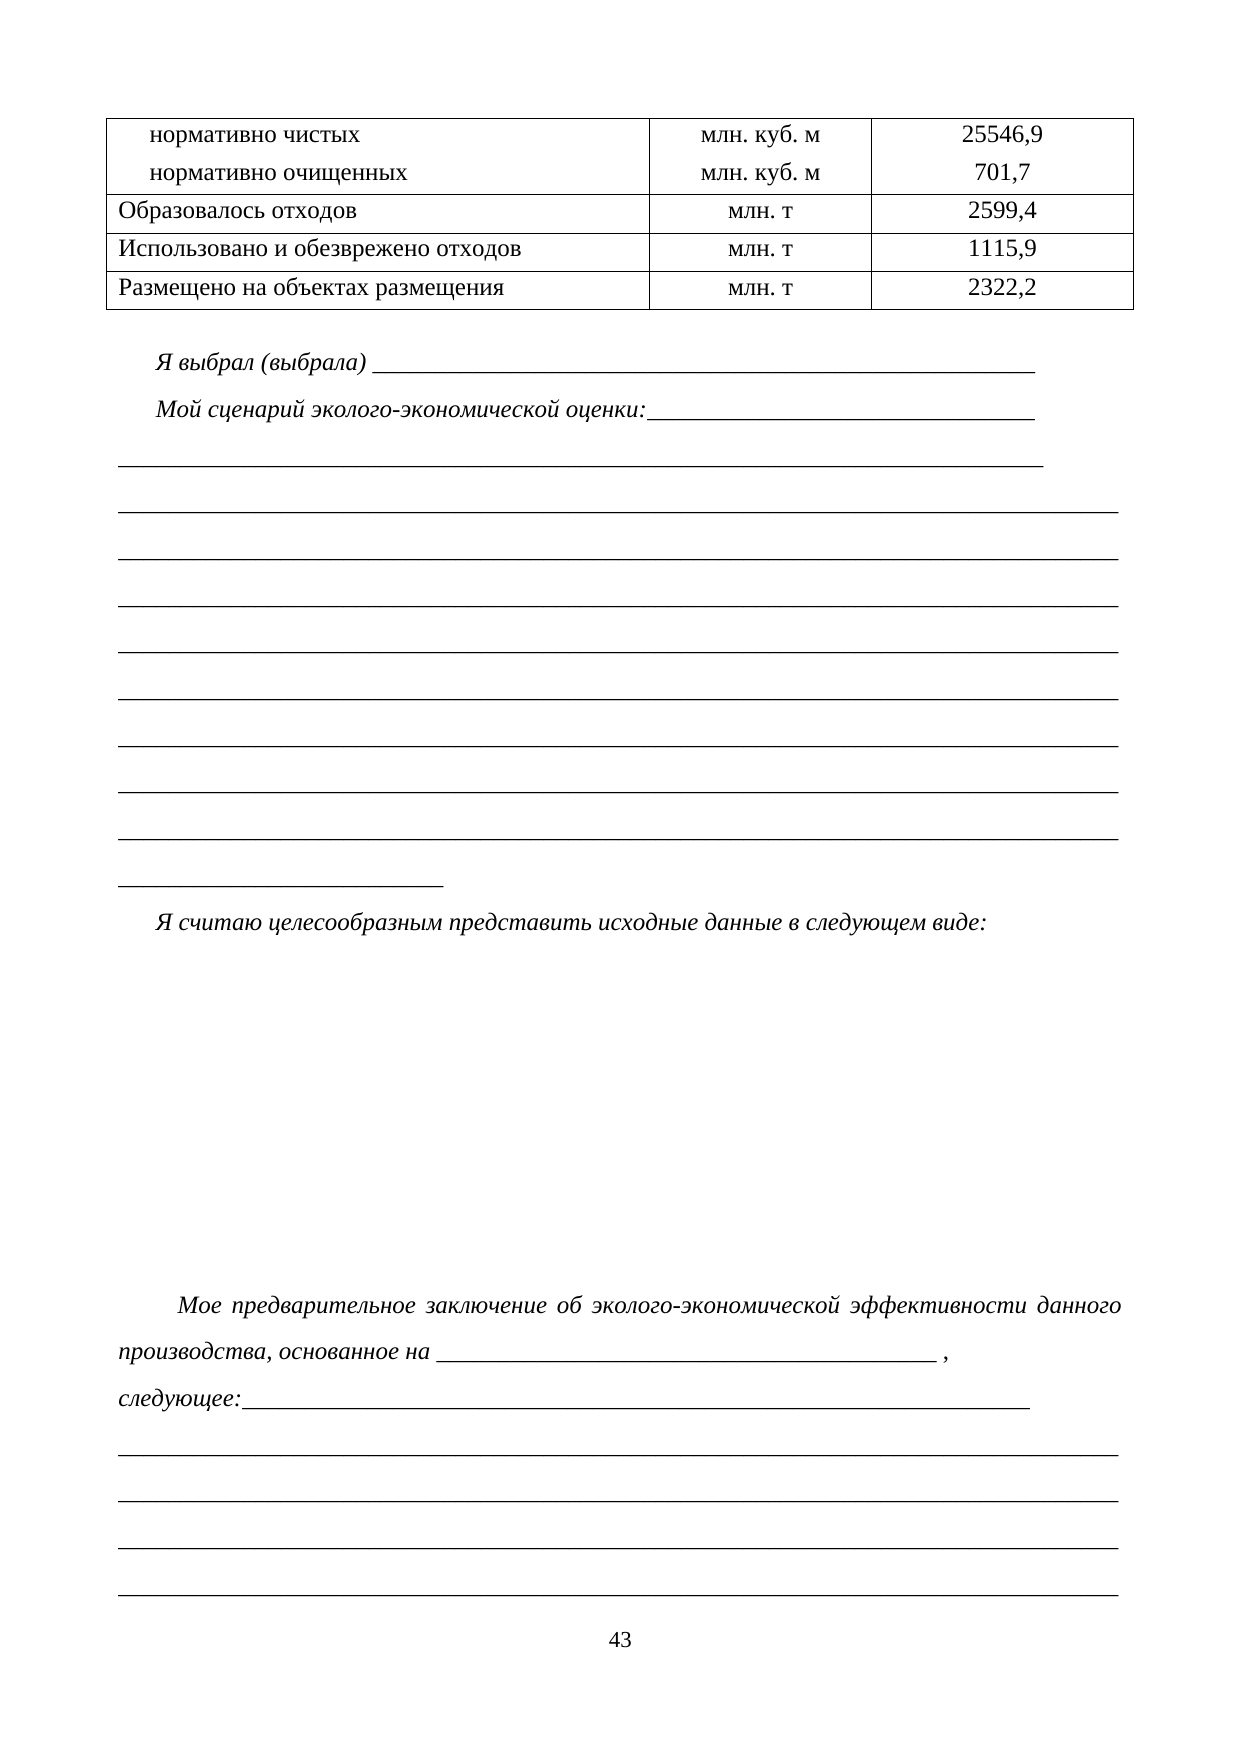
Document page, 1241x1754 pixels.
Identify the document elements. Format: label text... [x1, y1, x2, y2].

table_cell млн. т [650, 234, 871, 271]
text Мое предварительное заключение об эколого-экономической эффективности данного производства, основанное на ________________________________________ , [118, 1290, 1122, 1372]
table_cell Использовано и обезврежено отходов [107, 234, 649, 271]
text Я считаю целесообразным представить исходные данные в следующем виде: [118, 907, 1122, 943]
table_cell 2322,2 [872, 272, 1133, 309]
table_cell млн. т [650, 272, 871, 309]
table_cell Образовалось отходов [107, 195, 649, 232]
text Я выбрал (выбрала) _____________________________________________________ [118, 347, 1122, 383]
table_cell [650, 119, 871, 194]
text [118, 1430, 1122, 1606]
table_cell млн. т [650, 195, 871, 232]
table_cell 2599,4 [872, 195, 1133, 232]
text __________________________________________________________________________ [118, 441, 1122, 477]
table_cell 1115,9 [872, 234, 1133, 271]
table_cell Размещено на объектах размещения [107, 272, 649, 309]
text cледующее:_______________________________________________________________ [118, 1383, 1122, 1419]
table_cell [107, 119, 649, 194]
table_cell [872, 119, 1133, 194]
text Мой сценарий эколого-экономической оценки:_______________________________ [118, 394, 1122, 430]
